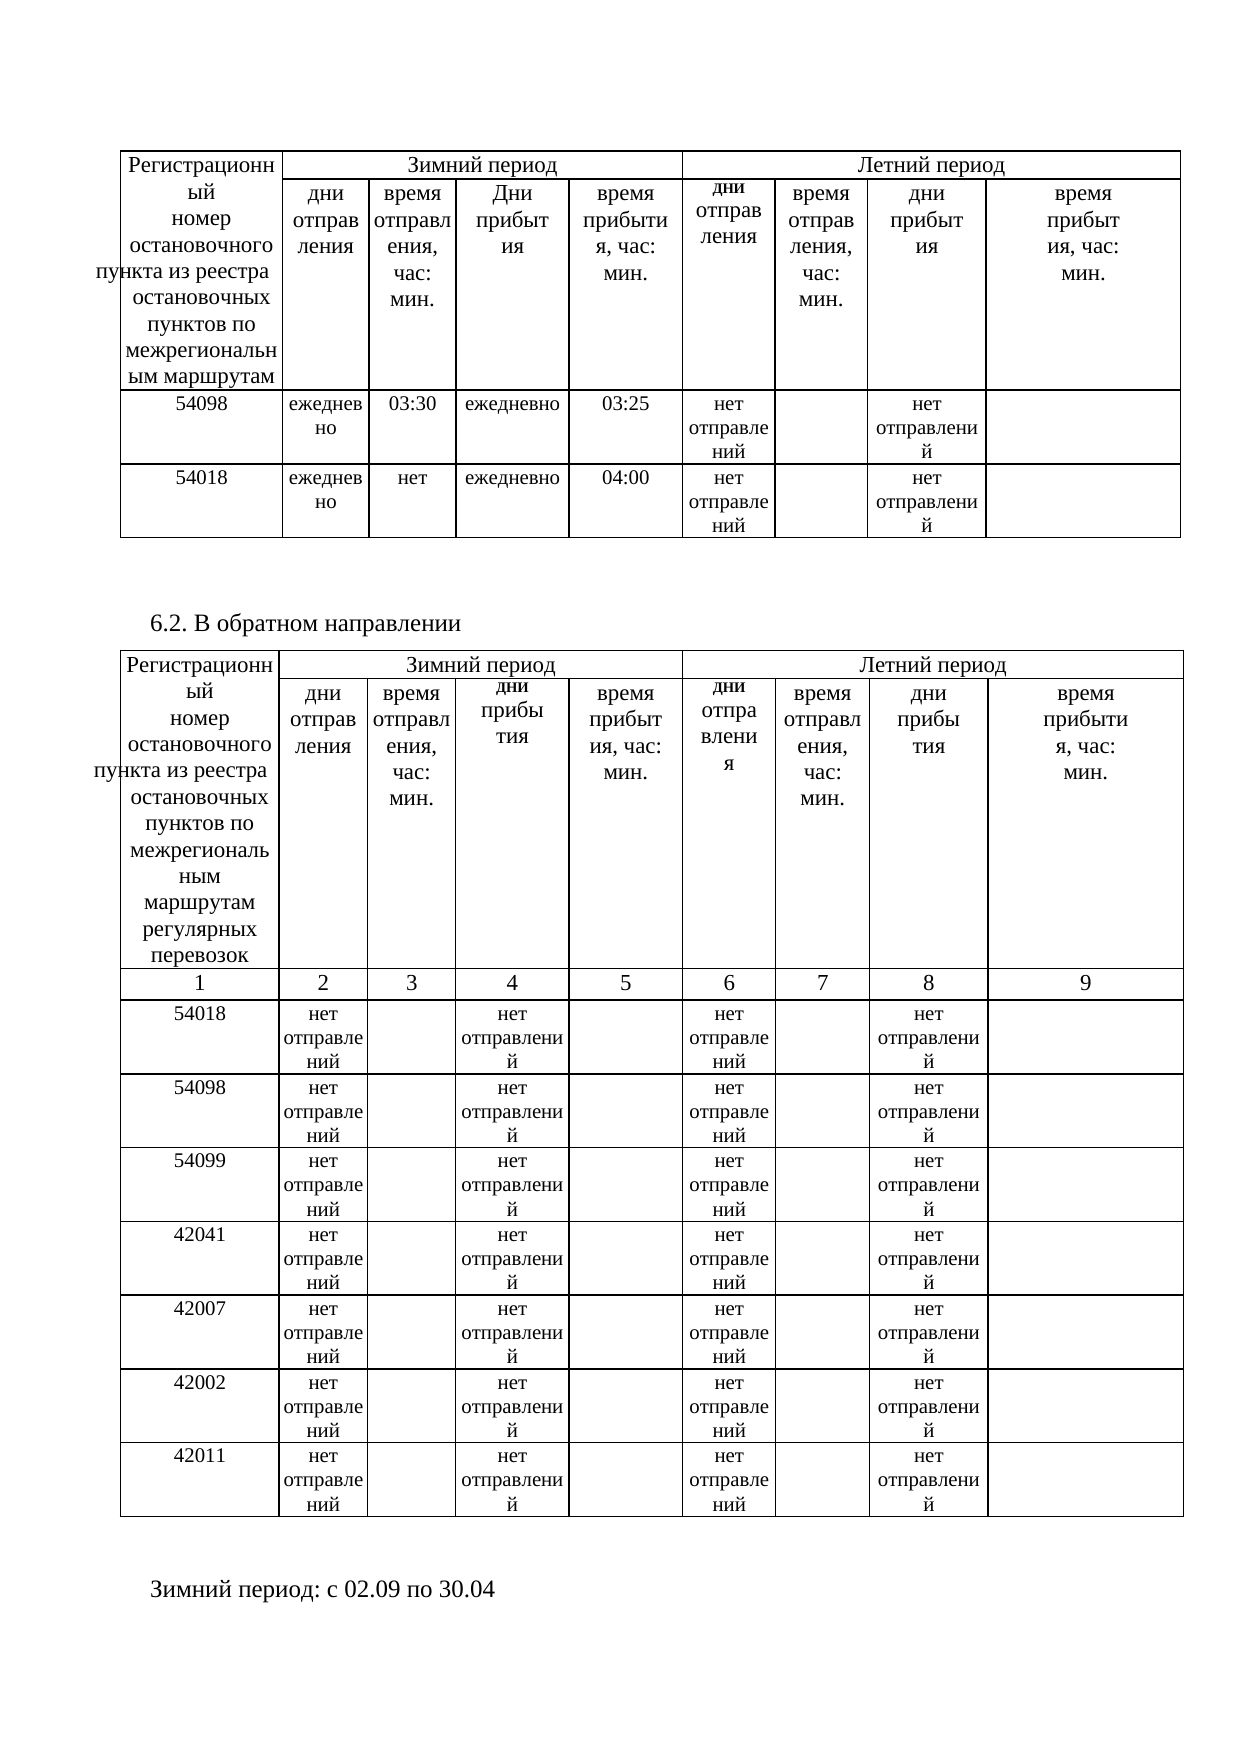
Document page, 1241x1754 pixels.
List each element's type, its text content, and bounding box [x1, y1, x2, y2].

table_cell 54098 [121, 1075, 278, 1147]
table_cell нет отправлений [456, 1296, 568, 1368]
table_cell время прибыт ия, час: мин. [987, 180, 1180, 389]
table_cell нет отправлений [683, 1148, 775, 1221]
table_cell ежедневно [457, 465, 568, 537]
table_cell нет отправлений [870, 1148, 987, 1221]
table_header Регистрационный номер остановочного пункта из реестра остановочных пунктов по межрегиональным маршрутам регулярных перевозок [121, 651, 278, 967]
table_cell нет отправлений [868, 465, 985, 537]
table_cell [570, 1370, 682, 1442]
table_cell 42011 [121, 1443, 278, 1516]
table_cell [776, 1222, 869, 1294]
table_cell [776, 1001, 869, 1073]
table_cell время отправл ения, час: мин. [776, 679, 869, 967]
table_cell дни отправ ления [283, 180, 368, 389]
table_cell время отправл ения, час: мин. [368, 679, 455, 967]
table_cell [776, 1075, 869, 1147]
table_cell 2 [280, 969, 367, 999]
table_cell дни прибы тия [870, 679, 987, 967]
table_cell нет [370, 465, 455, 537]
table_header Регистрационный номер остановочного пункта из реестра остановочных пунктов по межрегиональным маршрутам регулярных перевозок [121, 152, 282, 389]
table_cell [368, 1001, 455, 1073]
table_cell [989, 1075, 1183, 1147]
table_cell [776, 1296, 869, 1368]
table_header Зимний период [280, 651, 682, 677]
table_cell [368, 1148, 455, 1221]
table_cell [987, 391, 1180, 463]
table_cell 9 [989, 969, 1183, 999]
table_cell [989, 1001, 1183, 1073]
table_cell 3 [368, 969, 455, 999]
table_cell 42002 [121, 1370, 278, 1442]
table_cell нет отправлений [683, 1222, 775, 1294]
text Зимний период: с 02.09 по 30.04 [150, 1574, 1090, 1603]
table_cell ДНИ отправ ления [683, 180, 774, 389]
table_cell нет отправлений [456, 1370, 568, 1442]
table_cell 54018 [121, 1001, 278, 1073]
table_cell [570, 1148, 682, 1221]
table_header Зимний период [283, 152, 682, 178]
table_cell [776, 1370, 869, 1442]
table_cell [368, 1370, 455, 1442]
text 6.2. В обратном направлении [150, 608, 1090, 637]
table_cell [776, 391, 867, 463]
table_cell [570, 1222, 682, 1294]
table_cell время прибыти я, час: мин. [570, 180, 682, 389]
table_cell 5 [570, 969, 682, 999]
table_cell ДНИ прибы тия [456, 679, 568, 967]
table_cell [987, 465, 1180, 537]
table_cell нет отправлений [870, 1001, 987, 1073]
table_cell [570, 1075, 682, 1147]
table_cell нет отправлений [868, 391, 985, 463]
table_cell 03:30 [370, 391, 455, 463]
table_cell [989, 1443, 1183, 1516]
table_cell 7 [776, 969, 869, 999]
table_cell нет отправлений [870, 1443, 987, 1516]
table_cell нет отправлений [870, 1296, 987, 1368]
table_cell 8 [870, 969, 987, 999]
table_cell [989, 1296, 1183, 1368]
table_cell нет отправлений [870, 1370, 987, 1442]
table_cell нет отправлений [280, 1148, 367, 1221]
table_cell нет отправлений [683, 1075, 775, 1147]
table_cell нет отправлений [280, 1370, 367, 1442]
table_cell нет отправлений [870, 1222, 987, 1294]
table_cell нет отправлений [456, 1443, 568, 1516]
table_cell дни прибыт ия [868, 180, 985, 389]
table_cell дни отправ ления [280, 679, 367, 967]
table_cell 1 [121, 969, 278, 999]
table_cell нет отправлений [456, 1148, 568, 1221]
table_cell ДНИ отпра влени я [683, 679, 775, 967]
table_cell [368, 1443, 455, 1516]
table_cell время прибыти я, час: мин. [989, 679, 1183, 967]
table_cell 54099 [121, 1148, 278, 1221]
table_cell нет отправлений [683, 1001, 775, 1073]
table_cell [989, 1222, 1183, 1294]
table_cell [570, 1001, 682, 1073]
table_cell ежедневно [283, 391, 368, 463]
table_cell 54018 [121, 465, 282, 537]
table_cell [368, 1075, 455, 1147]
table_cell нет отправлений [280, 1001, 367, 1073]
table_cell нет отправлений [456, 1222, 568, 1294]
table_cell 04:00 [570, 465, 682, 537]
table_cell время отправл ения, час: мин. [370, 180, 455, 389]
table_cell время прибыт ия, час: мин. [570, 679, 682, 967]
table_cell [989, 1370, 1183, 1442]
table_cell 42041 [121, 1222, 278, 1294]
table_cell нет отправлений [280, 1222, 367, 1294]
table_cell 4 [456, 969, 568, 999]
table_cell [776, 465, 867, 537]
table_cell нет отправлений [683, 1296, 775, 1368]
table_cell нет отправлений [870, 1075, 987, 1147]
table_cell [368, 1222, 455, 1294]
table_cell нет отправлений [683, 1370, 775, 1442]
table_cell [570, 1296, 682, 1368]
table_cell нет отправлений [280, 1443, 367, 1516]
table_cell нет отправлений [683, 1443, 775, 1516]
table_cell [989, 1148, 1183, 1221]
table_cell нет отправлений [683, 391, 774, 463]
table_cell [570, 1443, 682, 1516]
table_cell ежедневно [283, 465, 368, 537]
table_cell время отправ ления, час: мин. [776, 180, 867, 389]
table_cell ежедневно [457, 391, 568, 463]
table_cell [776, 1443, 869, 1516]
table_cell нет отправлений [456, 1075, 568, 1147]
table_cell 54098 [121, 391, 282, 463]
table_cell [776, 1148, 869, 1221]
table_cell нет отправлений [456, 1001, 568, 1073]
table_header Летний период [683, 651, 1183, 677]
table_cell нет отправлений [683, 465, 774, 537]
table_cell нет отправлений [280, 1296, 367, 1368]
table_cell нет отправлений [280, 1075, 367, 1147]
table_cell 42007 [121, 1296, 278, 1368]
table_header Летний период [683, 152, 1180, 178]
table_cell 03:25 [570, 391, 682, 463]
table_cell Дни прибыт ия [457, 180, 568, 389]
table_cell 6 [683, 969, 775, 999]
table_cell [368, 1296, 455, 1368]
